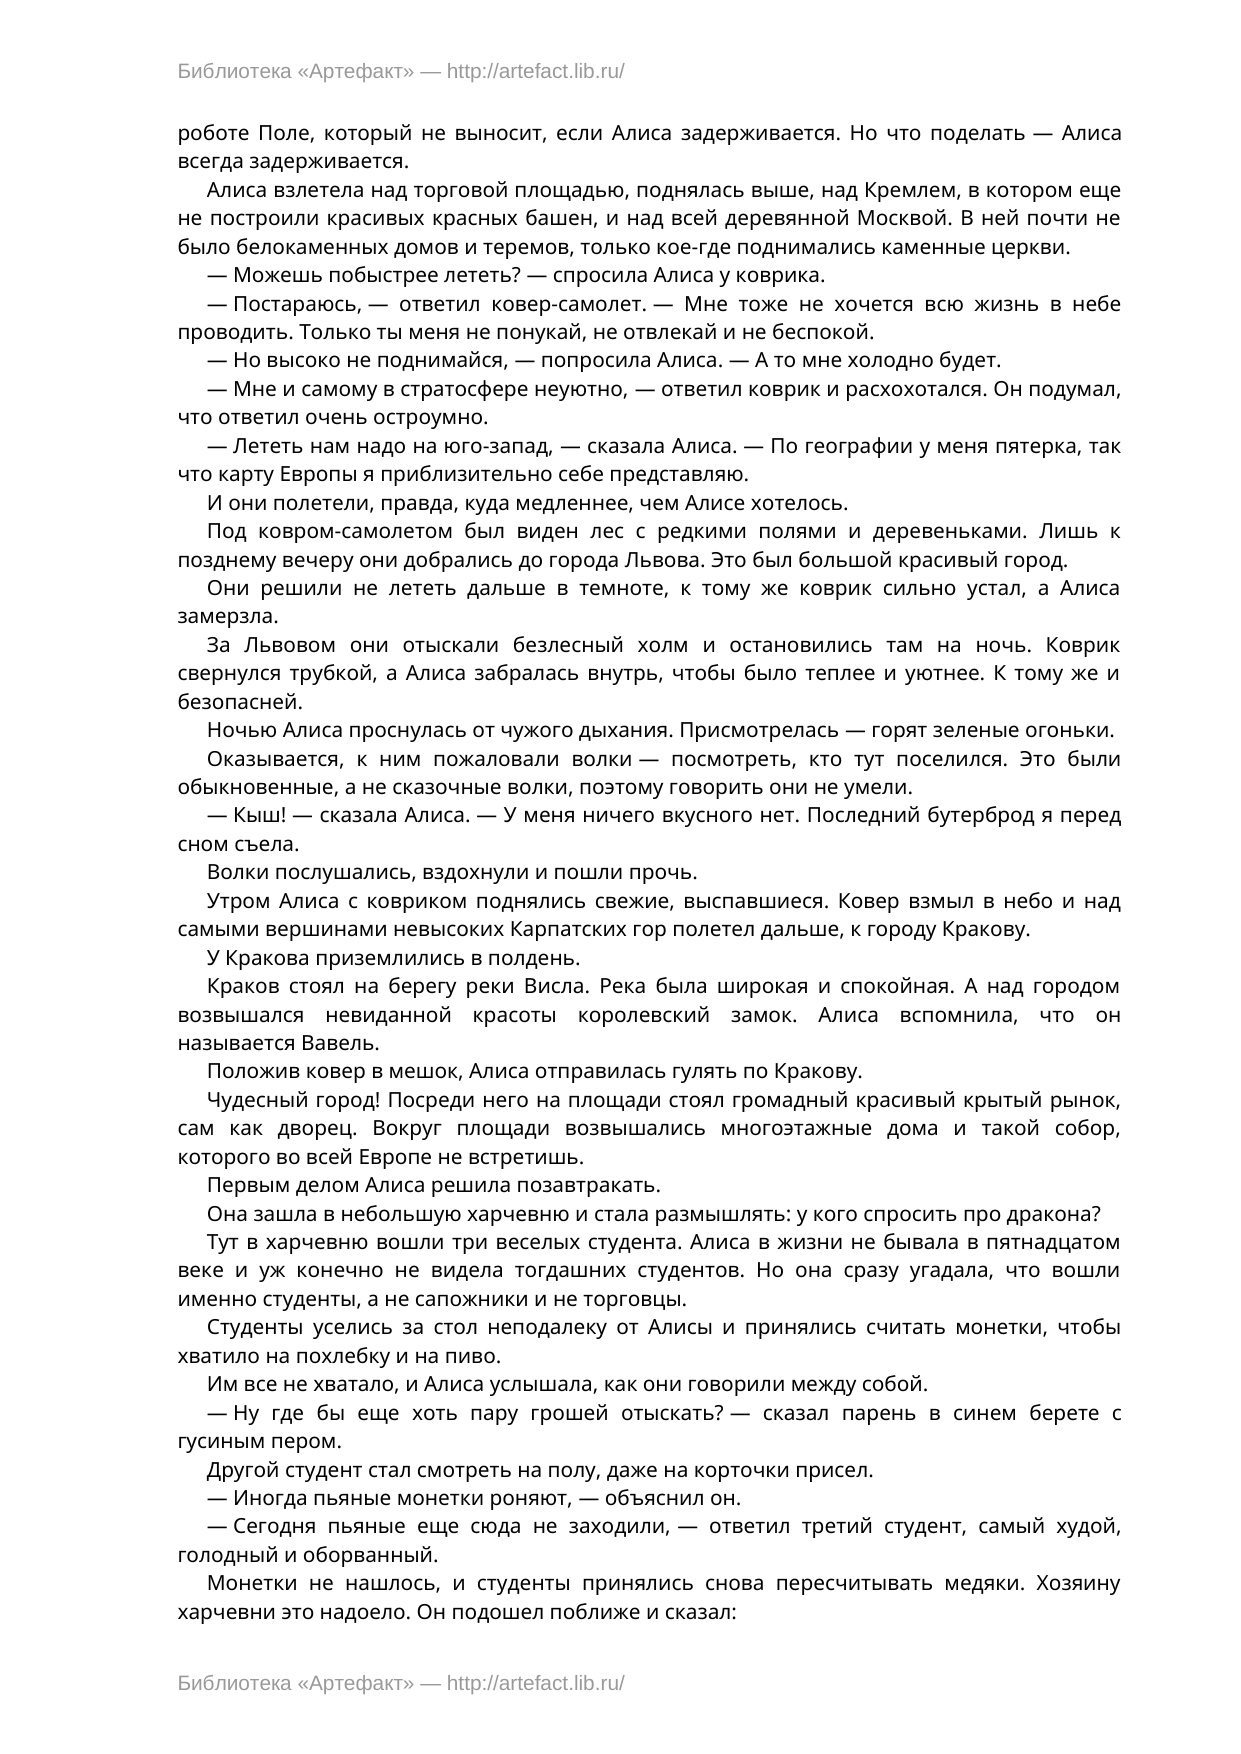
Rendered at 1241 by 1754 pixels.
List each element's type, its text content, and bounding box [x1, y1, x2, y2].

text — Но высоко не поднимайся, — попросила Алиса. — А то мне холодно будет. [177, 346, 1122, 374]
text И они полетели, правда, куда медленнее, чем Алисе хотелось. [177, 488, 1122, 516]
text Волки послушались, вздохнули и пошли прочь. [177, 857, 1122, 886]
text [177, 118, 1122, 175]
text — Постараюсь, — ответил ковер-самолет. — Мне тоже не хочется всю жизнь в небе проводить. Только ты меня не понукай, не отвлекай и не беспокой. [177, 289, 1122, 346]
text — Ну где бы еще хоть пару грошей отыскать? — сказал парень в синем берете с гусиным пером. [177, 1398, 1122, 1455]
text Им все не хватало, и Алиса услышала, как они говорили между собой. [177, 1369, 1122, 1398]
text У Кракова приземлились в полдень. [177, 943, 1122, 971]
text Оказывается, к ним пожаловали волки — посмотреть, кто тут поселился. Это были обыкновенные, а не сказочные волки, поэтому говорить они не умели. [177, 744, 1122, 801]
text Под ковром-самолетом был виден лес с редкими полями и деревеньками. Лишь к позднему вечеру они добрались до города Львова. Это был большой красивый город. [177, 516, 1122, 573]
text Положив ковер в мешок, Алиса отправилась гулять по Кракову. [177, 1057, 1122, 1085]
text Другой студент стал смотреть на полу, даже на корточки присел. [177, 1455, 1122, 1483]
text Монетки не нашлось, и студенты принялись снова пересчитывать медяки. Хозяину харчевни это надоело. Он подошел поближе и сказал: [177, 1568, 1122, 1625]
text Она зашла в небольшую харчевню и стала размышлять: у кого спросить про дракона? [177, 1199, 1122, 1227]
text Алиса взлетела над торговой площадью, поднялась выше, над Кремлем, в котором еще не построили красивых красных башен, и над всей деревянной Москвой. В ней почти не было белокаменных домов и теремов, только кое-где поднимались каменные церкви. [177, 175, 1122, 260]
text — Можешь побыстрее лететь? — спросила Алиса у коврика. [177, 260, 1122, 289]
text — Кыш! — сказала Алиса. — У меня ничего вкусного нет. Последний бутерброд я перед сном съела. [177, 801, 1122, 857]
text — Сегодня пьяные еще сюда не заходили, — ответил третий студент, самый худой, голодный и оборванный. [177, 1512, 1122, 1568]
text Студенты уселись за стол неподалеку от Алисы и принялись считать монетки, чтобы хватило на похлебку и на пиво. [177, 1312, 1122, 1369]
text — Мне и самому в стратосфере неуютно, — ответил коврик и расхохотался. Он подумал, что ответил очень остроумно. [177, 374, 1122, 431]
text Утром Алиса с ковриком поднялись свежие, выспавшиеся. Ковер взмыл в небо и над самыми вершинами невысоких Карпатских гор полетел дальше, к городу Кракову. [177, 886, 1122, 943]
text Чудесный город! Посреди него на площади стоял громадный красивый крытый рынок, сам как дворец. Вокруг площади возвышались многоэтажные дома и такой собор, которого во всей Европе не встретишь. [177, 1085, 1122, 1170]
text Первым делом Алиса решила позавтракать. [177, 1170, 1122, 1199]
text — Иногда пьяные монетки роняют, — объяснил он. [177, 1483, 1122, 1512]
text За Львовом они отыскали безлесный холм и остановились там на ночь. Коврик свернулся трубкой, а Алиса забралась внутрь, чтобы было теплее и уютнее. К тому же и безопасней. [177, 630, 1122, 715]
text — Лететь нам надо на юго-запад, — сказала Алиса. — По географии у меня пятерка, так что карту Европы я приблизительно себе представляю. [177, 431, 1122, 488]
text Краков стоял на берегу реки Висла. Река была широкая и спокойная. А над городом возвышался невиданной красоты королевский замок. Алиса вспомнила, что он называется Вавель. [177, 971, 1122, 1057]
text Они решили не лететь дальше в темноте, к тому же коврик сильно устал, а Алиса замерзла. [177, 573, 1122, 630]
text Ночью Алиса проснулась от чужого дыхания. Присмотрелась — горят зеленые огоньки. [177, 715, 1122, 744]
text Тут в харчевню вошли три веселых студента. Алиса в жизни не бывала в пятнадцатом веке и уж конечно не видела тогдашних студентов. Но она сразу угадала, что вошли именно студенты, а не сапожники и не торговцы. [177, 1227, 1122, 1312]
